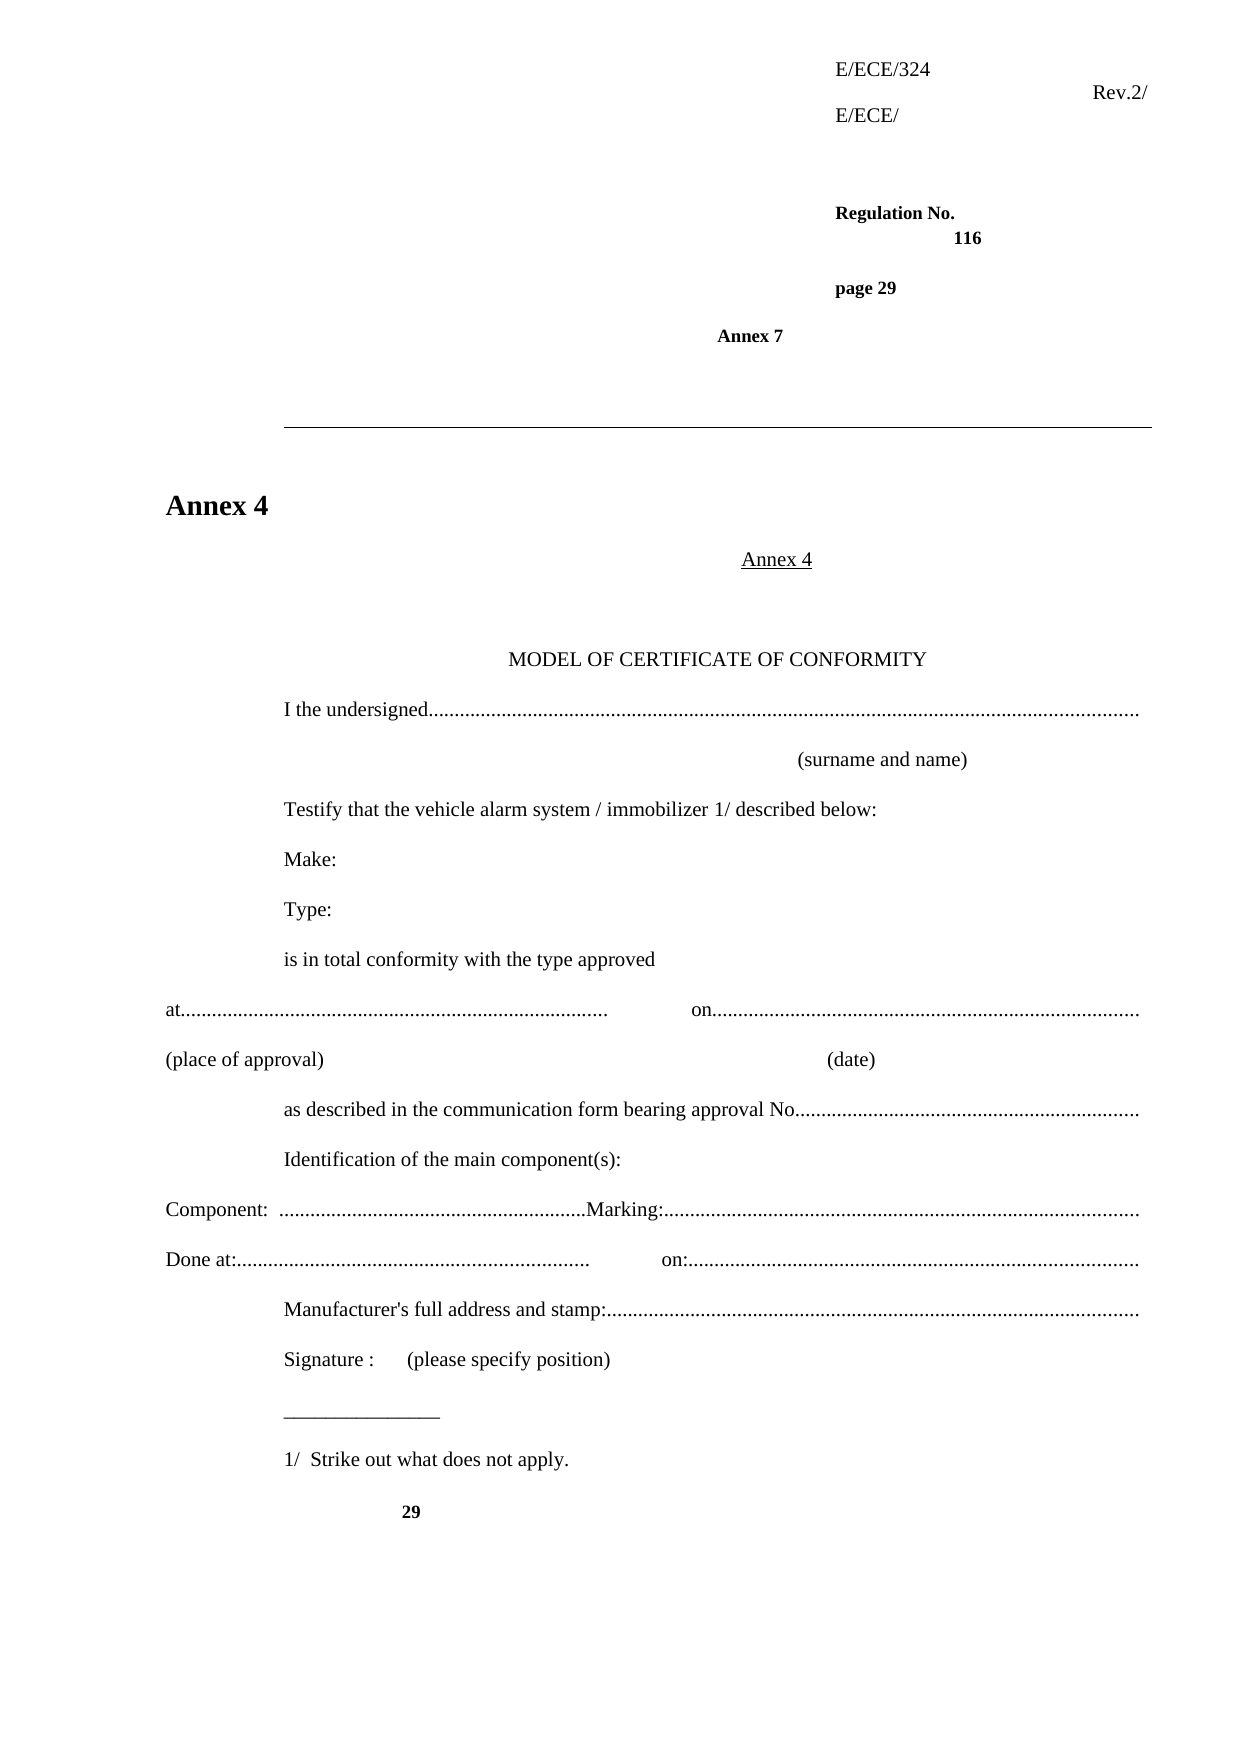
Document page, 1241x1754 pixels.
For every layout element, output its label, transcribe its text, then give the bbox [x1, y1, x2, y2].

text Done at: on: [165, 1246, 1033, 1271]
text Signature : (please specify position) [283, 1346, 1152, 1371]
text Annex 4 [283, 546, 1152, 571]
text Identification of the main component(s): [283, 1146, 1152, 1171]
text Component: ...........................................................Marking: [165, 1196, 1033, 1221]
text is in total conformity with the type approved [283, 946, 1152, 971]
text Testify that the vehicle alarm system / immobilizer / described below: [283, 796, 1152, 821]
text / Strike out what does not apply. [283, 1446, 1152, 1471]
text MODEL OF CERTIFICATE OF CONFORMITY [283, 646, 1152, 671]
text Make: [283, 846, 1152, 871]
text (surname and name) [402, 746, 1033, 771]
text _______________ [283, 1396, 1152, 1421]
text I the undersigned [283, 696, 1152, 721]
text (place of approval) (date) [165, 1046, 1033, 1071]
text Annex 4 [165, 490, 1033, 521]
text Type: [283, 896, 1152, 921]
text Manufacturer's full address and stamp: [283, 1296, 1152, 1321]
text at on [165, 996, 1033, 1021]
text as described in the communication form bearing approval No. [283, 1096, 1152, 1121]
